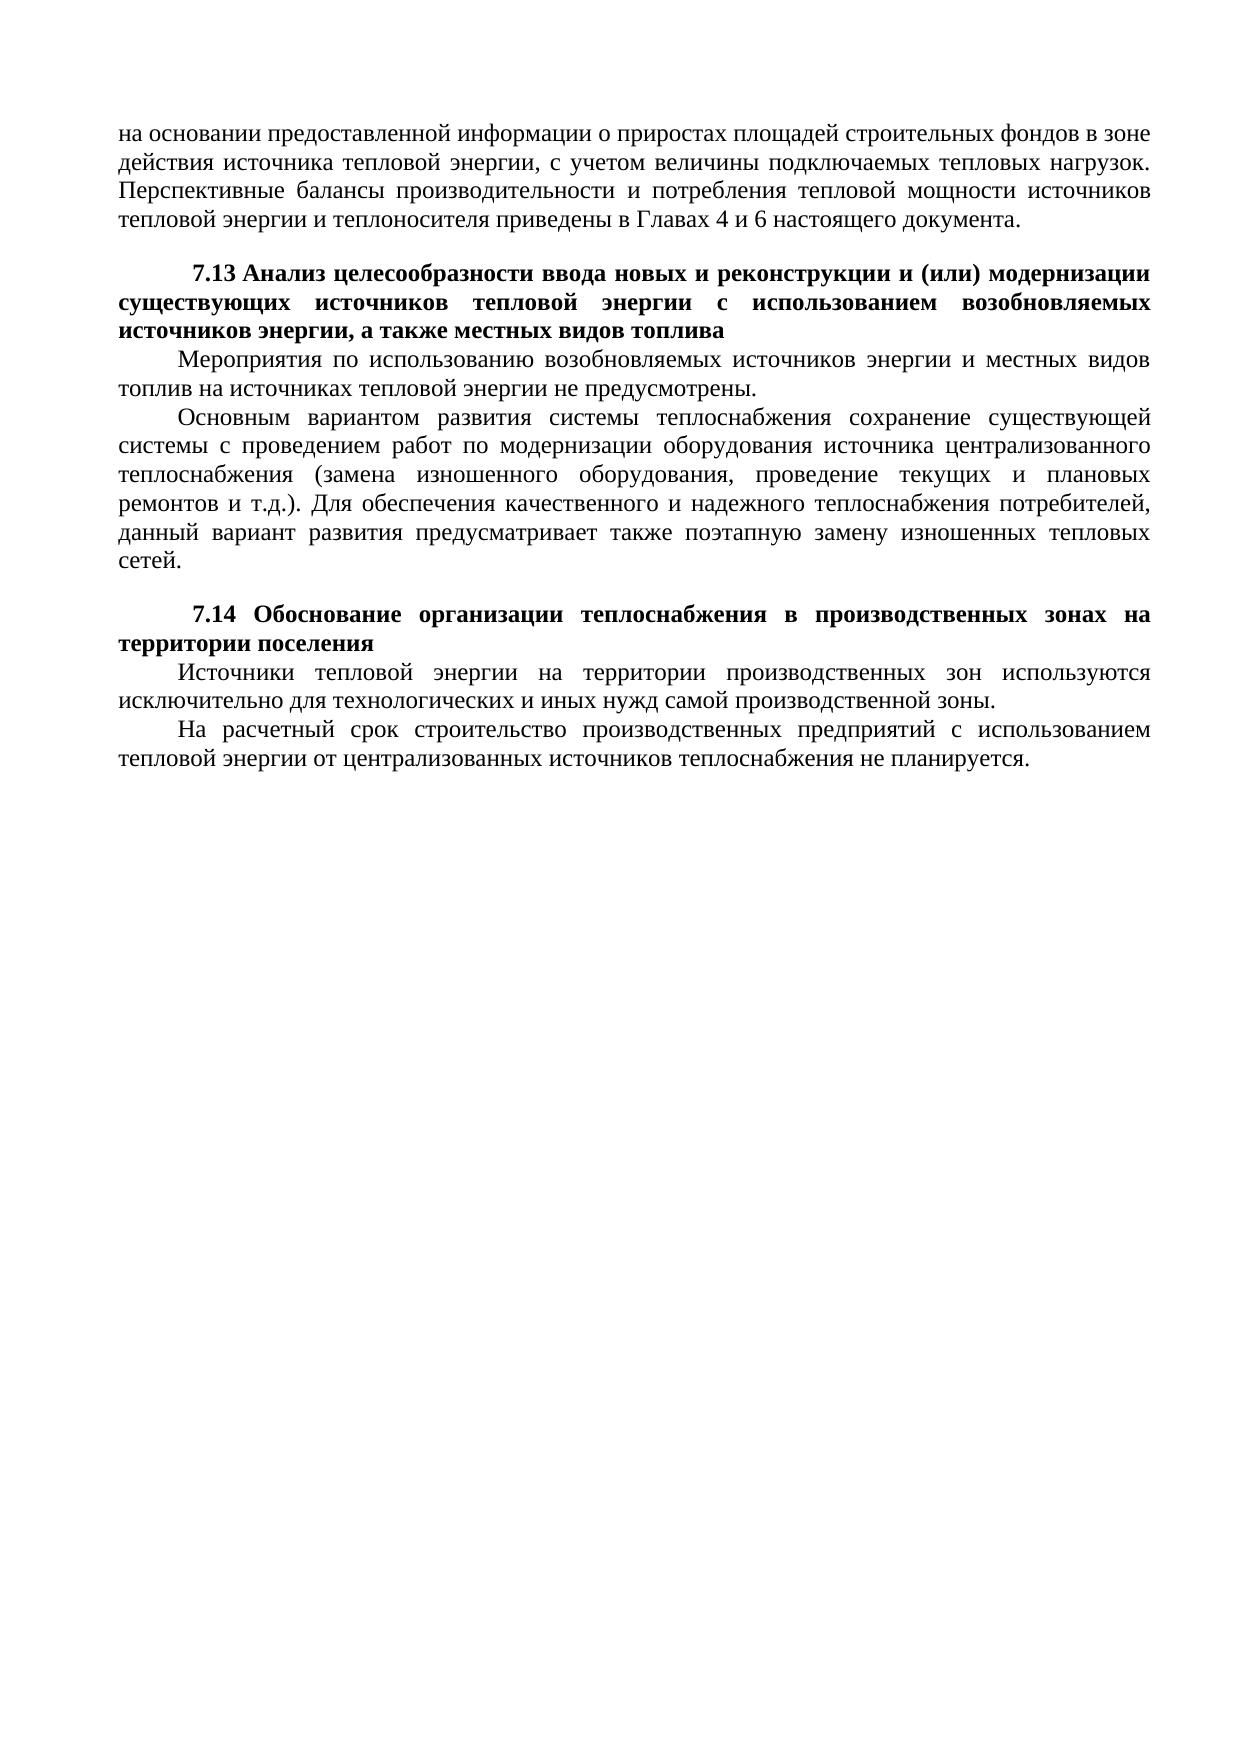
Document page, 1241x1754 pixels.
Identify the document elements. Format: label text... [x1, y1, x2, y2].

text Мероприятия по использованию возобновляемых источников энергии и местных видов топлив на источниках тепловой энергии не предусмотрены. [118, 344, 1152, 402]
text Основным вариантом развития системы теплоснабжения сохранение существующей системы с проведением работ по модернизации оборудования источника централизованного теплоснабжения (замена изношенного оборудования, проведение текущих и плановых ремонтов и т.д.). Для обеспечения качественного и надежного теплоснабжения потребителей, данный вариант развития предусматривает также поэтапную замену изношенных тепловых сетей. [118, 402, 1152, 574]
text На расчетный срок строительство производственных предприятий с использованием тепловой энергии от централизованных источников теплоснабжения не планируется. [118, 714, 1152, 772]
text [118, 118, 1152, 233]
text Источники тепловой энергии на территории производственных зон используются исключительно для технологических и иных нужд самой производственной зоны. [118, 657, 1152, 714]
subtitle 7.14 Обоснование организации теплоснабжения в производственных зонах на территории поселения [118, 599, 1152, 657]
subtitle 7.13 Анализ целесообразности ввода новых и реконструкции и (или) модернизации существующих источников тепловой энергии с использованием возобновляемых источников энергии, а также местных видов топлива [118, 258, 1152, 344]
